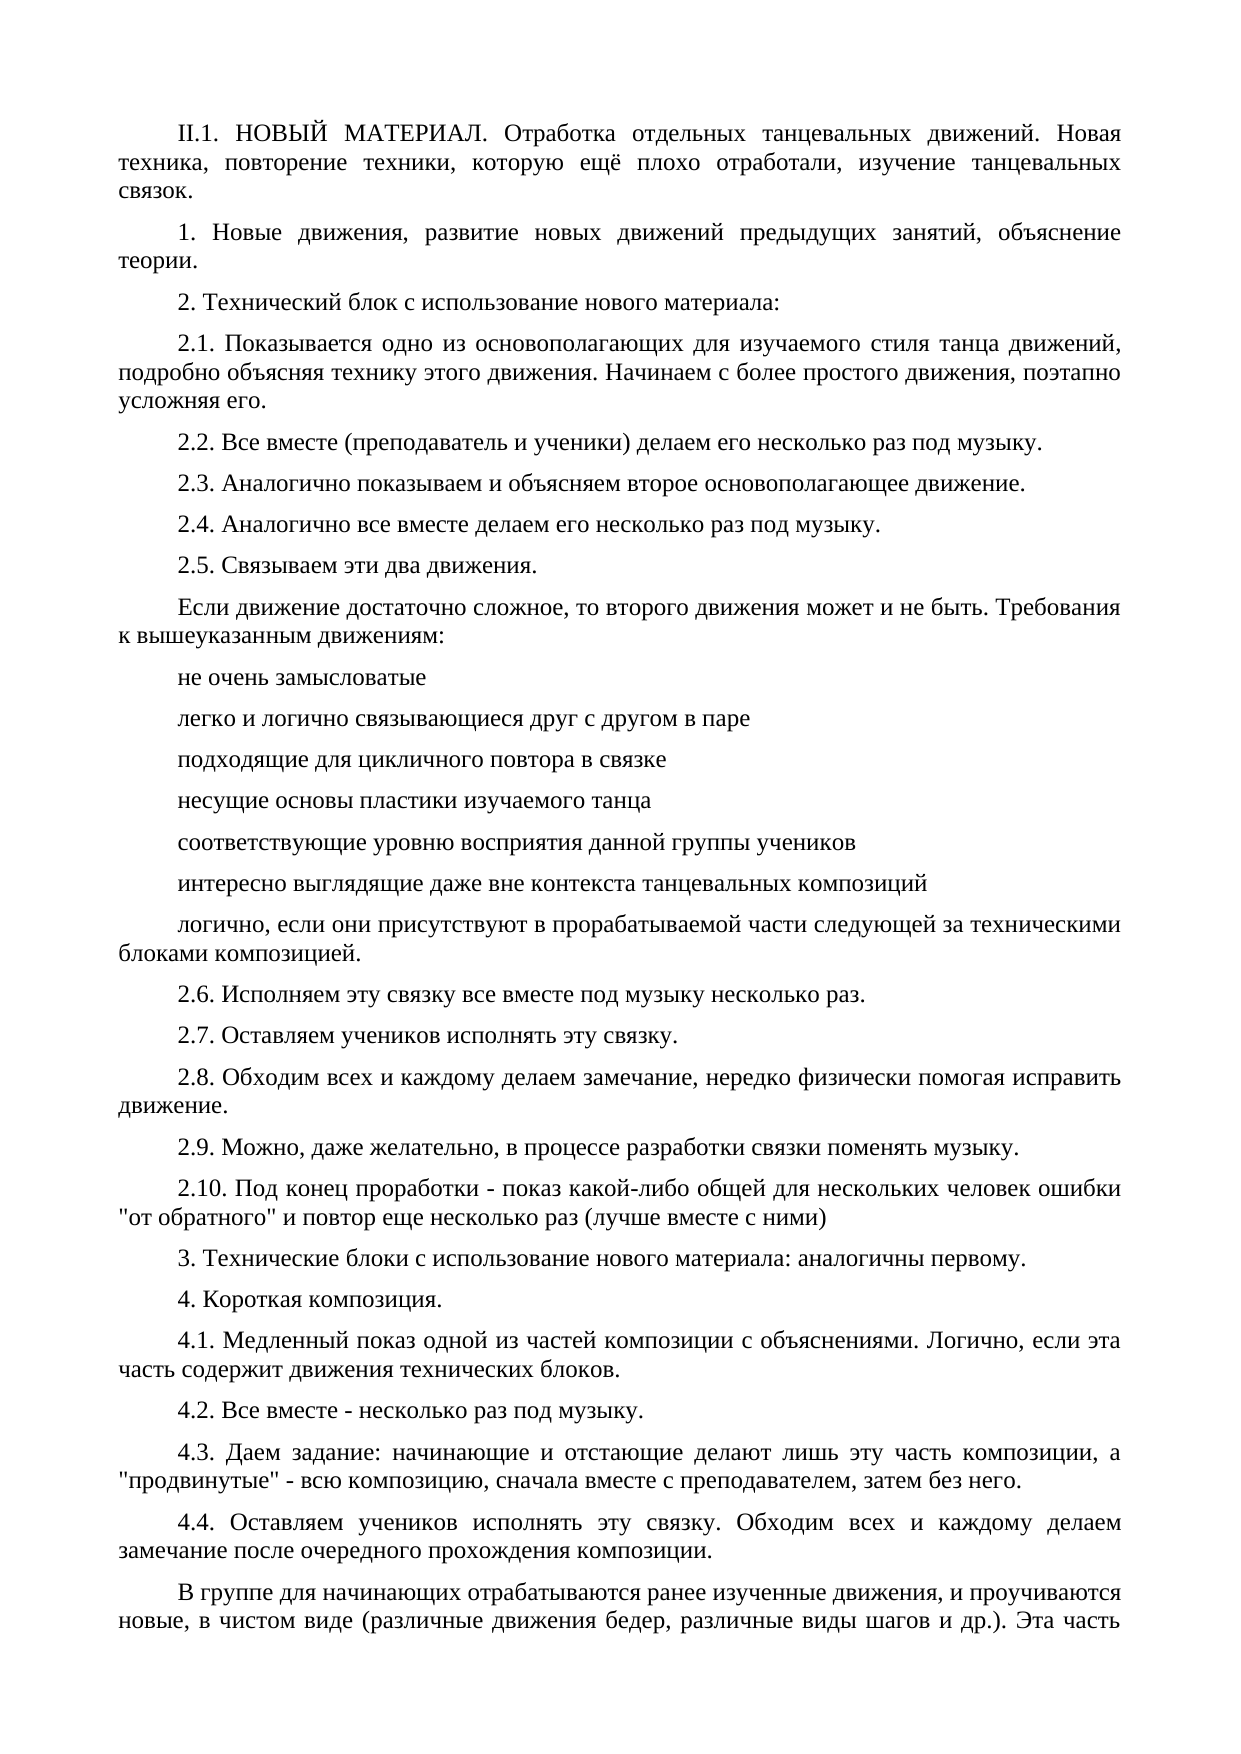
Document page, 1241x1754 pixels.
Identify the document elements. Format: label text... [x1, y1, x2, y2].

text 2.10. Под конец проработки - показ какой-либо общей для нескольких человек ошибки "от обратного" и повтор еще несколько раз (лучше вместе с ними) [118, 1173, 1122, 1231]
text II.1. НОВЫЙ МАТЕРИАЛ. Отработка отдельных танцевальных движений. Новая техника, повторение техники, которую ещё плохо отработали, изучение танцевальных связок. [118, 118, 1122, 204]
text 2.9. Можно, даже желательно, в процессе разработки связки поменять музыку. [118, 1132, 1122, 1161]
text 4.3. Даем задание: начинающие и отстающие делают лишь эту часть композиции, а "продвинутые" - всю композицию, сначала вместе с преподавателем, затем без него. [118, 1437, 1122, 1494]
text Если движение достаточно сложное, то второго движения может и не быть. Требования к вышеуказанным движениям: [118, 592, 1122, 649]
text 2.2. Все вместе (преподаватель и ученики) делаем его несколько раз под музыку. [118, 427, 1122, 456]
text 2.6. Исполняем эту связку все вместе под музыку несколько раз. [118, 979, 1122, 1008]
text 2.4. Аналогично все вместе делаем его несколько раз под музыку. [118, 509, 1122, 538]
text 4. Короткая композиция. [118, 1284, 1122, 1313]
text 3. Технические блоки с использование нового материала: аналогичны первому. [118, 1243, 1122, 1272]
text 4.4. Оставляем учеников исполнять эту связку. Обходим всех и каждому делаем замечание после очередного прохождения композиции. [118, 1507, 1122, 1564]
text 2.5. Связываем эти два движения. [118, 551, 1122, 579]
text 1. Новые движения, развитие новых движений предыдущих занятий, объяснение теории. [118, 217, 1122, 274]
text соответствующие уровню восприятия данной группы учеников [118, 827, 1122, 856]
text 2. Технический блок с использование нового материала: [118, 287, 1122, 316]
text 2.7. Оставляем учеников исполнять эту связку. [118, 1021, 1122, 1049]
text не очень замысловатые [118, 662, 1122, 691]
text 4.2. Все вместе - несколько раз под музыку. [118, 1396, 1122, 1424]
text несущие основы пластики изучаемого танца [118, 786, 1122, 814]
text легко и логично связывающиеся друг с другом в паре [118, 703, 1122, 732]
text подходящие для цикличного повтора в связке [118, 744, 1122, 773]
text логично, если они присутствуют в прорабатываемой части следующей за техническими блоками композицией. [118, 909, 1122, 967]
text интересно выглядящие даже вне контекста танцевальных композиций [118, 868, 1122, 897]
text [118, 1577, 1122, 1634]
text 2.8. Обходим всех и каждому делаем замечание, нередко физически помогая исправить движение. [118, 1062, 1122, 1119]
text 2.1. Показывается одно из основополагающих для изучаемого стиля танца движений, подробно объясняя технику этого движения. Начинаем с более простого движения, поэтапно усложняя его. [118, 328, 1122, 414]
text 4.1. Медленный показ одной из частей композиции с объяснениями. Логично, если эта часть содержит движения технических блоков. [118, 1326, 1122, 1383]
text 2.3. Аналогично показываем и объясняем второе основополагающее движение. [118, 468, 1122, 497]
